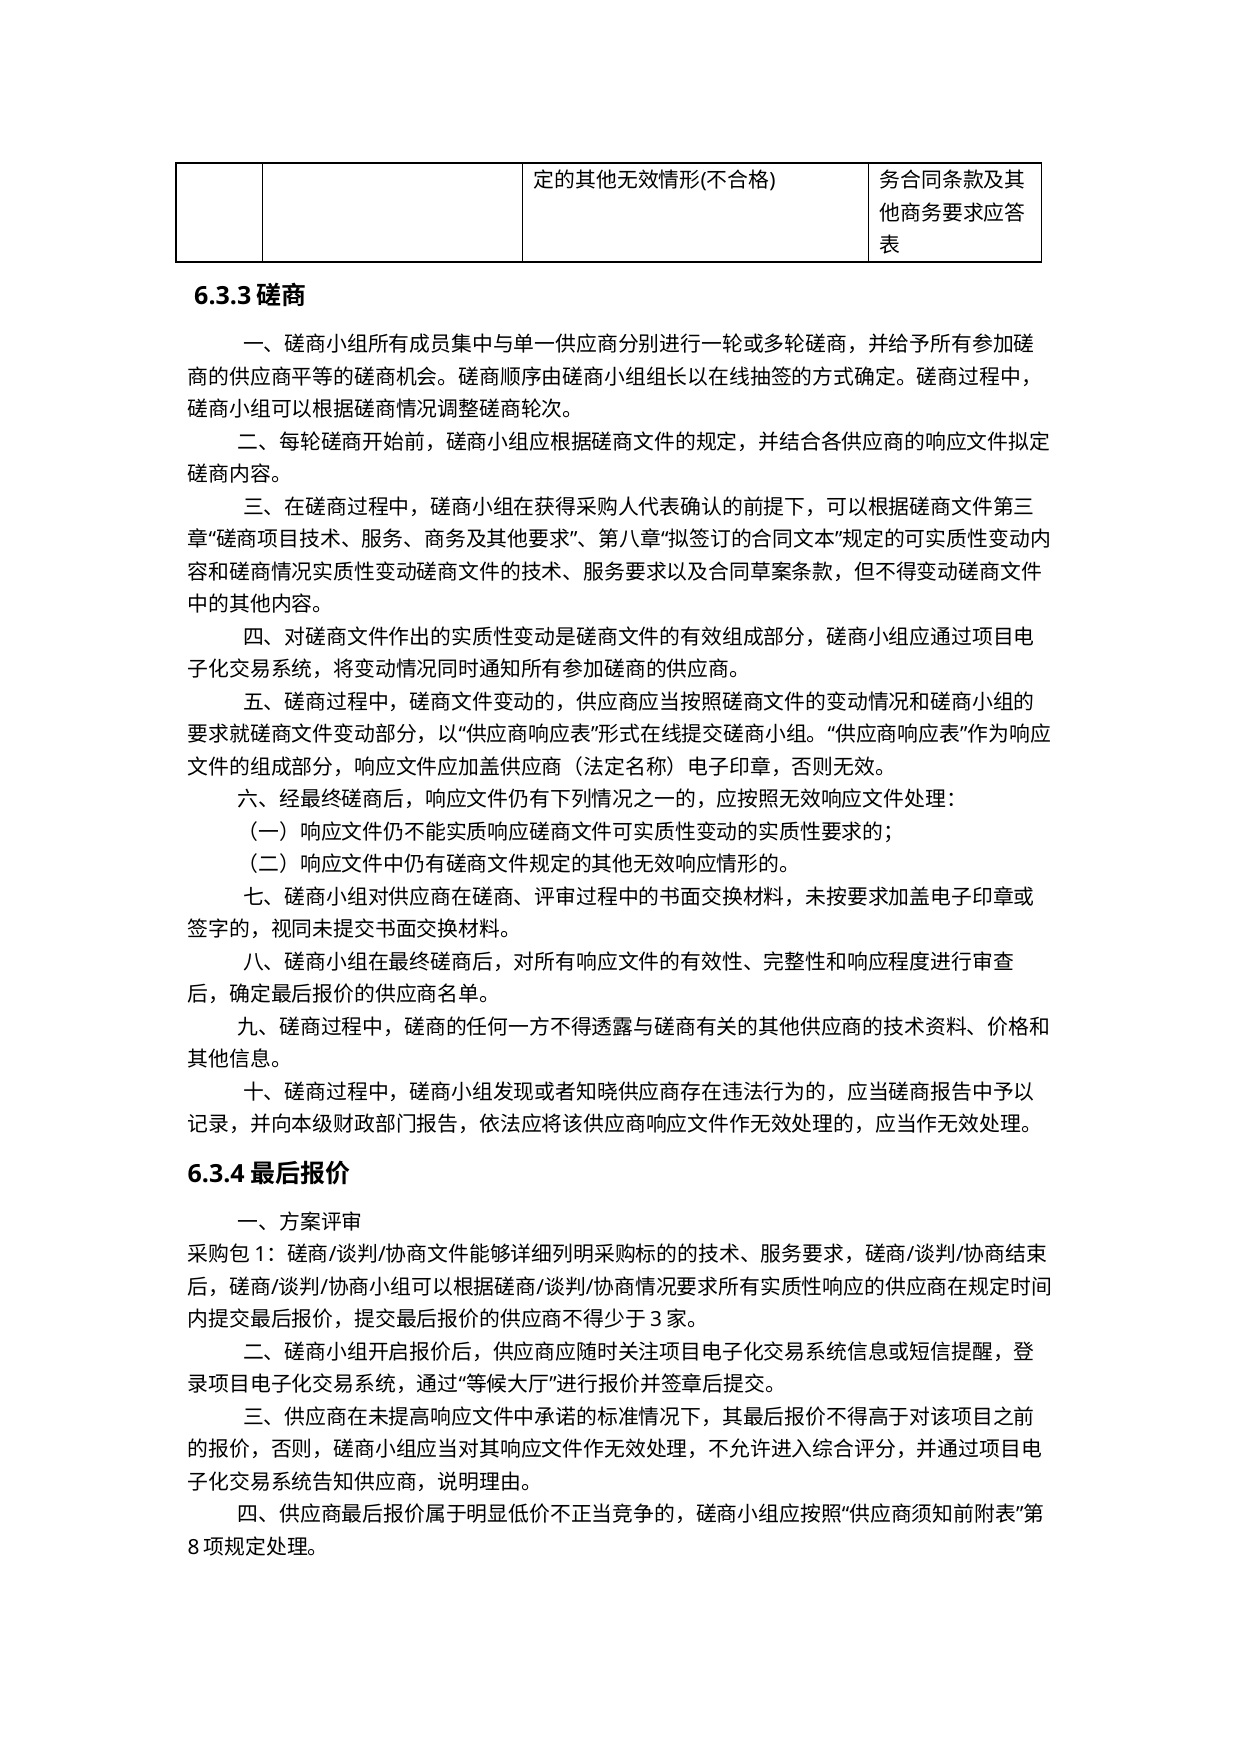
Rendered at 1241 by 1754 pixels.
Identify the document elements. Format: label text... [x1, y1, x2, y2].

text 一、磋商小组所有成员集中与单一供应商分别进行一轮或多轮磋商，并给予所有参加磋商的供应商平等的磋商机会。磋商顺序由磋商小组组长以在线抽签的方式确定。磋商过程中，磋商小组可以根据磋商情况调整磋商轮次。 [187, 328, 1053, 425]
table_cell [523, 164, 868, 261]
text 三、供应商在未提高响应文件中承诺的标准情况下，其最后报价不得高于对该项目之前的报价，否则，磋商小组应当对其响应文件作无效处理，不允许进入综合评分，并通过项目电子化交易系统告知供应商，说明理由。 [187, 1400, 1053, 1498]
text 四、对磋商文件作出的实质性变动是磋商文件的有效组成部分，磋商小组应通过项目电子化交易系统，将变动情况同时通知所有参加磋商的供应商。 [187, 620, 1053, 685]
text 6.3.3磋商 [187, 263, 1053, 328]
text 七、磋商小组对供应商在磋商、评审过程中的书面交换材料，未按要求加盖电子印章或签字的，视同未提交书面交换材料。 [187, 880, 1053, 945]
text 六、经最终磋商后，响应文件仍有下列情况之一的，应按照无效响应文件处理： [187, 783, 1053, 815]
text 十、磋商过程中，磋商小组发现或者知晓供应商存在违法行为的，应当磋商报告中予以记录，并向本级财政部门报告，依法应将该供应商响应文件作无效处理的，应当作无效处理。 [187, 1075, 1053, 1140]
text 采购包1：磋商/谈判/协商文件能够详细列明采购标的的技术、服务要求，磋商/谈判/协商结束后，磋商/谈判/协商小组可以根据磋商/谈判/协商情况要求所有实质性响应的供应商在规定时间内提交最后报价，提交最后报价的供应商不得少于3家。 [187, 1238, 1053, 1335]
table_cell 8 [177, 164, 262, 261]
text 九、磋商过程中，磋商的任何一方不得透露与磋商有关的其他供应商的技术资料、价格和其他信息。 [187, 1010, 1053, 1075]
text 三、在磋商过程中，磋商小组在获得采购人代表确认的前提下，可以根据磋商文件第三章“磋商项目技术、服务、商务及其他要求”、第八章“拟签订的合同文本”规定的可实质性变动内容和磋商情况实质性变动磋商文件的技术、服务要求以及合同草案条款，但不得变动磋商文件中的其他内容。 [187, 490, 1053, 620]
text 二、磋商小组开启报价后，供应商应随时关注项目电子化交易系统信息或短信提醒，登录项目电子化交易系统，通过“等候大厅”进行报价并签章后提交。 [187, 1335, 1053, 1400]
text 一、方案评审 [187, 1205, 1053, 1238]
text （二）响应文件中仍有磋商文件规定的其他无效响应情形的。 [187, 848, 1053, 880]
text 二、每轮磋商开始前，磋商小组应根据磋商文件的规定，并结合各供应商的响应文件拟定磋商内容。 [187, 425, 1053, 490]
text 6.3.4最后报价 [187, 1140, 1053, 1205]
text 五、磋商过程中，磋商文件变动的，供应商应当按照磋商文件的变动情况和磋商小组的要求就磋商文件变动部分，以“供应商响应表”形式在线提交磋商小组。“供应商响应表”作为响应文件的组成部分，响应文件应加盖供应商（法定名称）电子印章，否则无效。 [187, 685, 1053, 783]
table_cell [869, 164, 1041, 261]
text （一）响应文件仍不能实质响应磋商文件可实质性变动的实质性要求的； [187, 815, 1053, 848]
text 四、供应商最后报价属于明显低价不正当竞争的，磋商小组应按照“供应商须知前附表”第8项规定处理。 [187, 1498, 1053, 1563]
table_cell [263, 164, 522, 261]
text 八、磋商小组在最终磋商后，对所有响应文件的有效性、完整性和响应程度进行审查后，确定最后报价的供应商名单。 [187, 945, 1053, 1010]
